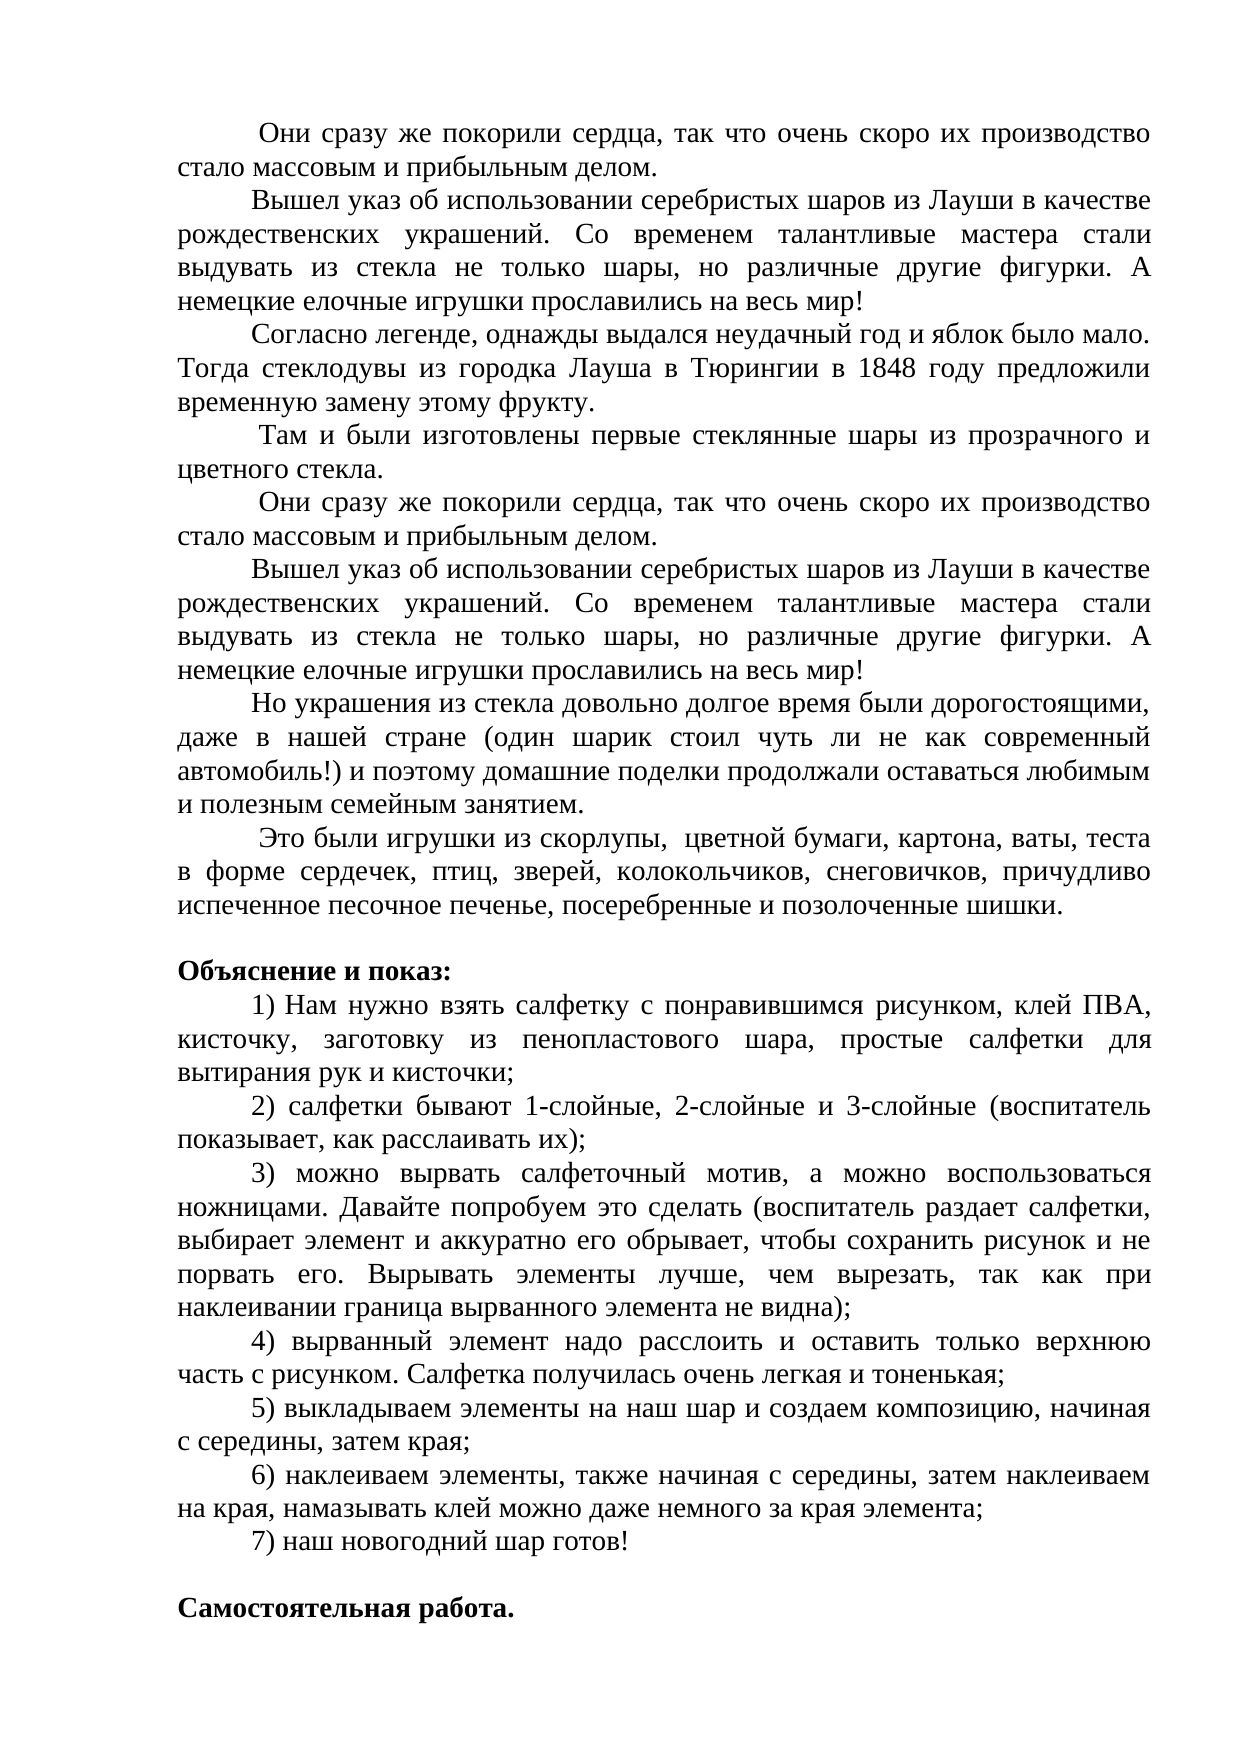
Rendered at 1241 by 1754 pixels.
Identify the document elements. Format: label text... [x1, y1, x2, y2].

list выкладываем элементы на наш шар и создаем композицию, начиная с середины, затем края; [177, 1390, 1151, 1457]
list Нам нужно взять салфетку с понравившимся рисунком, клей ПВА, кисточку, заготовку из пенопластового шара, простые салфетки для вытирания рук и кисточки; [177, 987, 1152, 1088]
text Они сразу же покорили сердца, так что очень скоро их производство стало массовым и прибыльным делом. [177, 484, 1151, 551]
text Но украшения из стекла довольно долгое время были дорогостоящими, даже в нашей стране (один шарик стоил чуть ли не как современный автомобиль!) и поэтому домашние поделки продолжали оставаться любимым и полезным семейным занятием. [177, 686, 1151, 820]
subtitle Самостоятельная работа. [177, 1590, 1163, 1623]
text Вышел указ об использовании серебристых шаров из Лауши в качестве рождественских украшений. Со временем талантливые мастера стали выдувать из стекла не только шары, но различные другие фигурки. А немецкие елочные игрушки прославились на весь мир! [177, 551, 1151, 686]
text Там и были изготовлены первые стеклянные шары из прозрачного и цветного стекла. [177, 417, 1151, 484]
list вырванный элемент надо расслоить и оставить только верхнюю часть с рисунком. Салфетка получилась очень легкая и тоненькая; [177, 1323, 1151, 1390]
list салфетки бывают 1-слойные, 2-слойные и 3-слойные (воспитатель показывает, как расслаивать их); [177, 1088, 1151, 1155]
text Они сразу же покорили сердца, так что очень скоро их производство стало массовым и прибыльным делом. [177, 115, 1151, 182]
text Вышел указ об использовании серебристых шаров из Лауши в качестве рождественских украшений. Со временем талантливые мастера стали выдувать из стекла не только шары, но различные другие фигурки. А немецкие елочные игрушки прославились на весь мир! [177, 182, 1152, 317]
text Это были игрушки из скорлупы, цветной бумаги, картона, ваты, теста в форме сердечек, птиц, зверей, колокольчиков, снеговичков, причудливо испеченное песочное печенье, посеребренные и позолоченные шишки. [177, 820, 1151, 920]
subtitle Объяснение и показ: [177, 954, 1163, 987]
list можно вырвать салфеточный мотив, а можно воспользоваться ножницами. Давайте попробуем это сделать (воспитатель раздает салфетки, выбирает элемент и аккуратно его обрывает, чтобы сохранить рисунок и не порвать его. Вырывать элементы лучше, чем вырезать, так как при наклеивании граница вырванного элемента не видна); [177, 1155, 1152, 1323]
list наклеиваем элементы, также начиная с середины, затем наклеиваем на края, намазывать клей можно даже немного за края элемента; [177, 1457, 1151, 1524]
list наш новогодний шар готов! [251, 1524, 1163, 1557]
